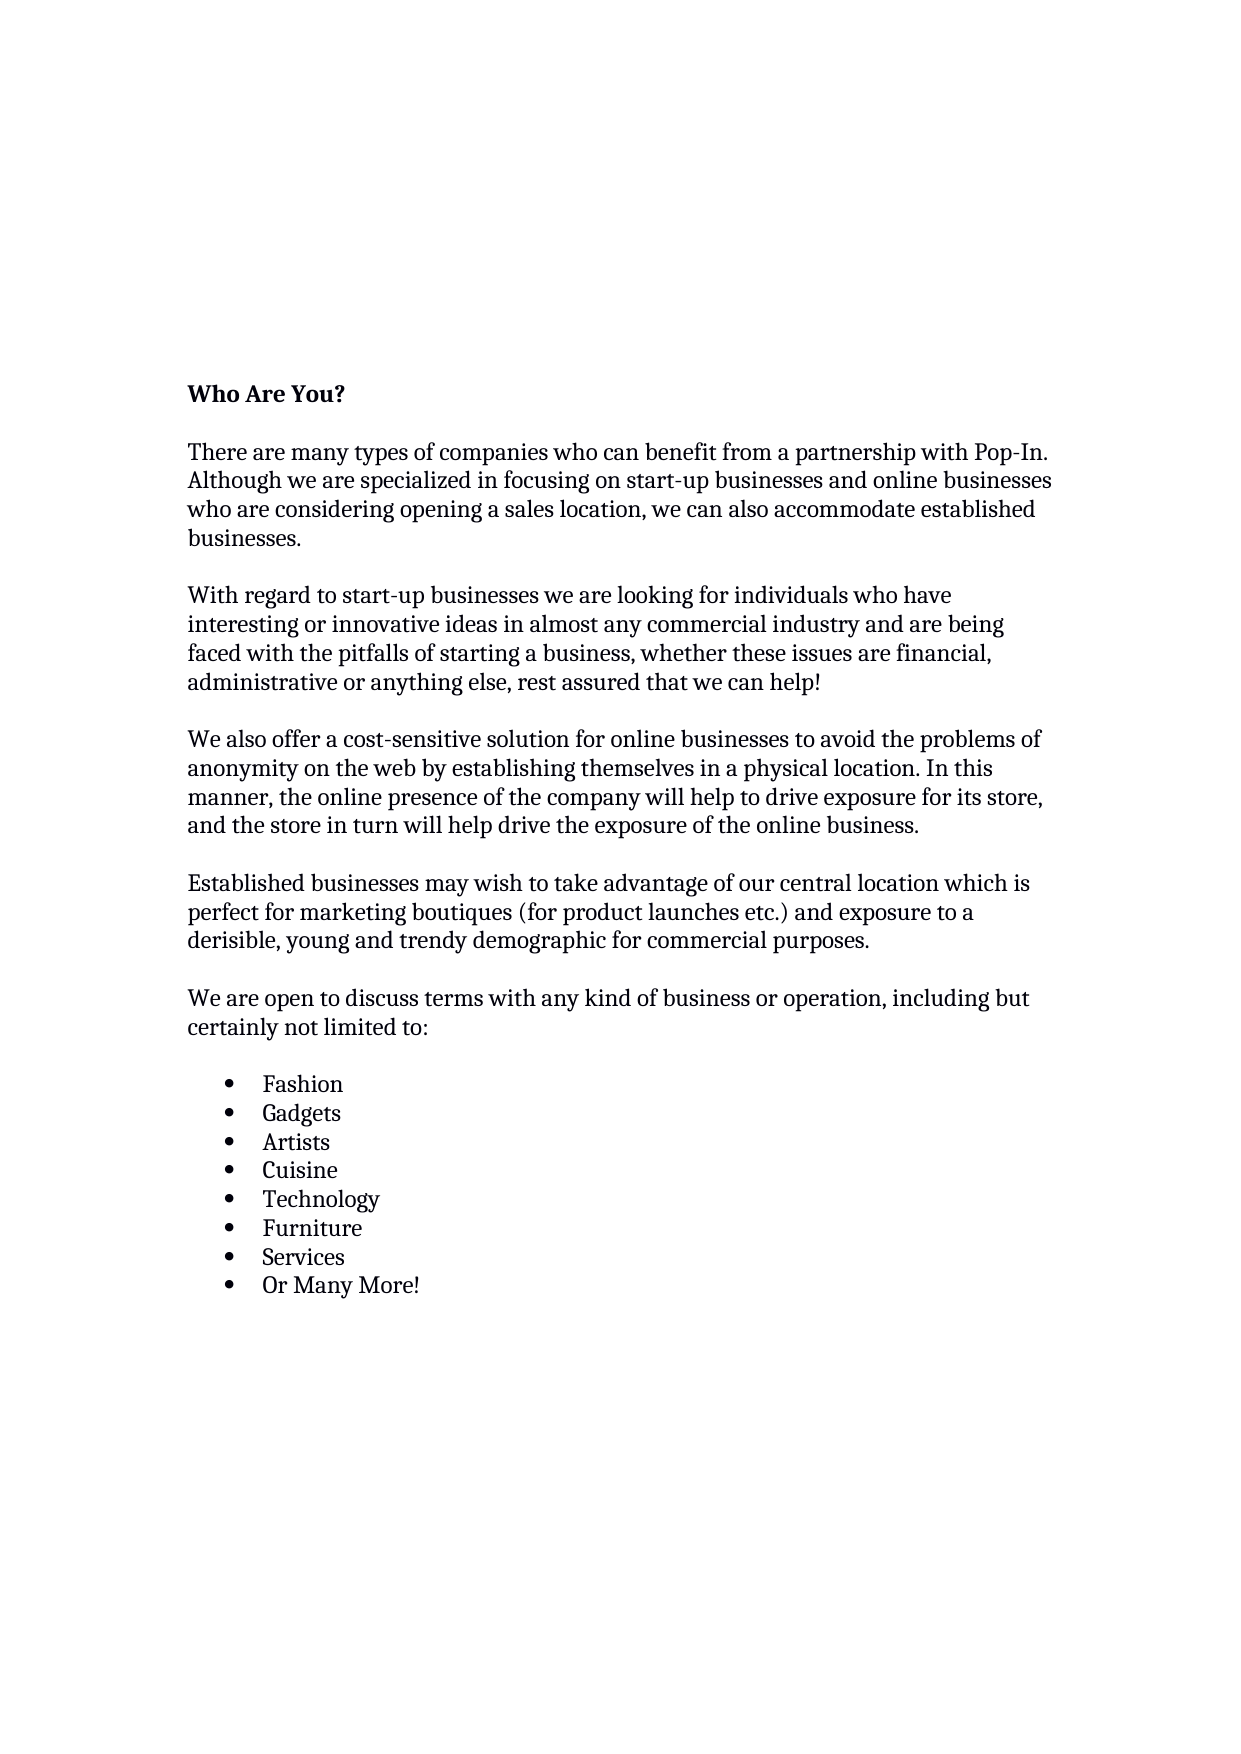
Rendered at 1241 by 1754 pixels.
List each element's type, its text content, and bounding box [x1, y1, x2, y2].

text With regard to start-up businesses we are looking for individuals who have interesting or innovative ideas in almost any commercial industry and are being faced with the pitfalls of starting a business, whether these issues are financial, administrative or anything else, rest assured that we can help! [187, 581, 1053, 696]
text Established businesses may wish to take advantage of our central location which is perfect for marketing boutiques (for product launches etc.) and exposure to a derisible, young and trendy demographic for commercial purposes. [187, 869, 1053, 955]
list Gadgets [225, 1099, 1053, 1127]
list Cuisine [225, 1156, 1053, 1185]
text We also offer a cost-sensitive solution for online businesses to avoid the problems of anonymity on the web by establishing themselves in a physical location. In this manner, the online presence of the company will help to drive exposure for its store, and the store in turn will help drive the exposure of the online business. [187, 725, 1053, 840]
list Or Many More! [225, 1271, 1053, 1300]
list Fashion [225, 1070, 1053, 1099]
list Services [225, 1242, 1053, 1271]
text We are open to discuss terms with any kind of business or operation, including but certainly not limited to: [187, 984, 1053, 1041]
list Furniture [225, 1214, 1053, 1242]
list Artists [225, 1127, 1053, 1156]
text There are many types of companies who can benefit from a partnership with Pop-In. Although we are specialized in focusing on start-up businesses and online businesses who are considering opening a sales location, we can also accommodate established businesses. [187, 437, 1053, 552]
list Technology [225, 1185, 1053, 1214]
text Who Are You? [187, 380, 1053, 409]
